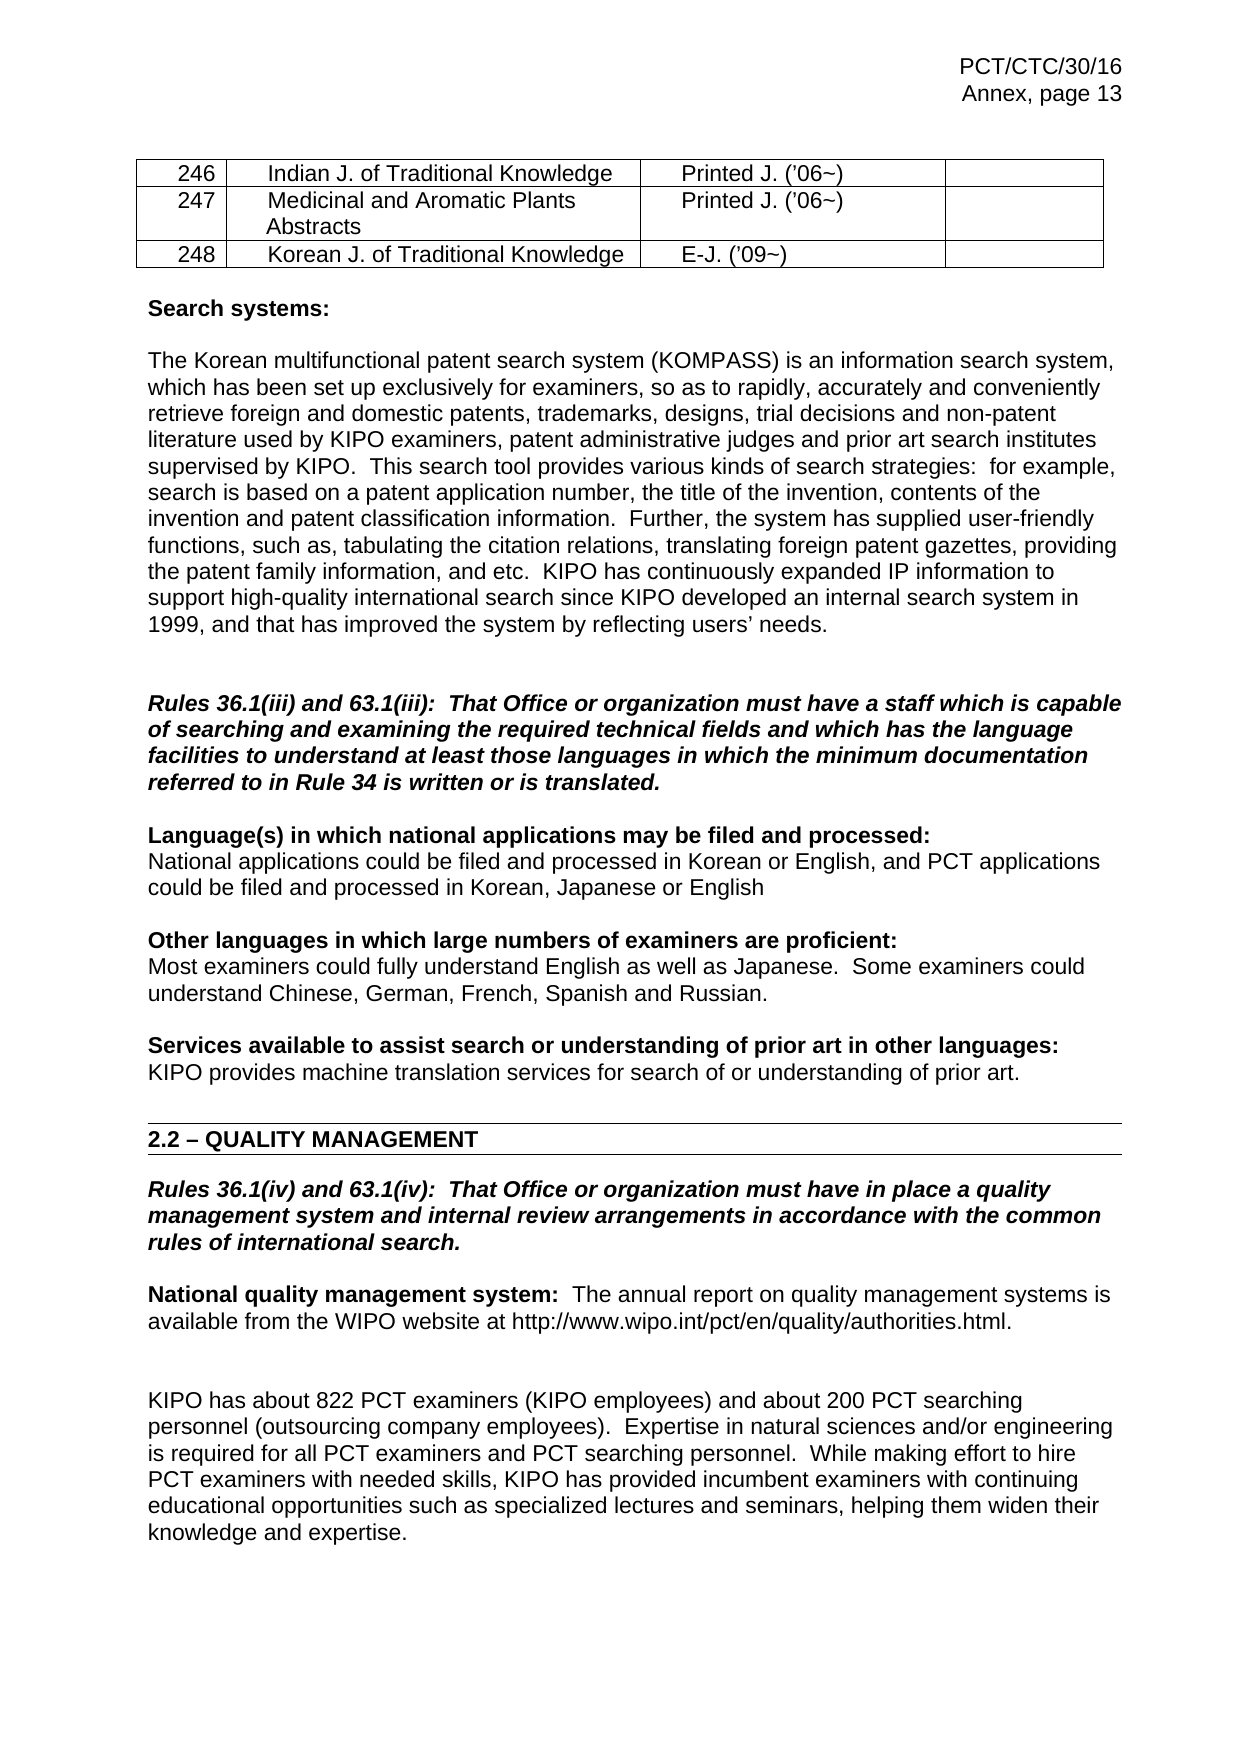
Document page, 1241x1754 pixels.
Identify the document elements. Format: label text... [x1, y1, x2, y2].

text Most examiners could fully understand English as well as Japanese. Some examiners could understand Chinese, German, French, Spanish and Russian. [148, 953, 1122, 1006]
text Rules 36.1(iii) and 63.1(iii): That Office or organization must have a staff which is capable of searching and examining the required technical fields and which has the language facilities to understand at least those languages in which the minimum documentation referred to in Rule 34 is written or is translated. [148, 690, 1122, 795]
text Search systems: [148, 294, 1122, 321]
text KIPO has about 822 PCT examiners (KIPO employees) and about 200 PCT searching personnel (outsourcing company employees). Expertise in natural sciences and/or engineering is required for all PCT examiners and PCT searching personnel. While making effort to hire PCT examiners with needed skills, KIPO has provided incumbent examiners with continuing educational opportunities such as specialized lectures and seminars, helping them widen their knowledge and expertise. [148, 1387, 1122, 1545]
table_cell [946, 187, 1103, 240]
table_cell Medicinal and Aromatic Plants Abstracts [227, 187, 640, 240]
table_cell 246 [137, 160, 226, 186]
text Rules 36.1(iv) and 63.1(iv): That Office or organization must have in place a quality management system and internal review arrangements in accordance with the common rules of international search. [148, 1176, 1122, 1255]
table_cell 247 [137, 187, 226, 240]
table_cell E-J. (’09~) [641, 241, 945, 267]
table_cell Printed J. (’06~) [641, 160, 945, 186]
text Other languages in which large numbers of examiners are proficient: [148, 927, 1122, 953]
text Language(s) in which national applications may be filed and processed: [148, 822, 1122, 848]
text National applications could be filed and processed in Korean or English, and PCT applications could be filed and processed in Korean, Japanese or English [148, 848, 1122, 901]
text Services available to assist search or understanding of prior art in other languages: [148, 1032, 1122, 1059]
text National quality management system: The annual report on quality management systems is available from the WIPO website at http://www.wipo.int/pct/en/quality/authorities.html. [148, 1281, 1122, 1334]
subtitle 2.2 – Quality Management [148, 1124, 1122, 1154]
text KIPO provides machine translation services for search of or understanding of prior art. [148, 1059, 1122, 1085]
table_cell Printed J. (’06~) [641, 187, 945, 240]
table_cell [946, 160, 1103, 186]
table_cell 248 [137, 241, 226, 267]
table_cell Indian J. of Traditional Knowledge [227, 160, 640, 186]
table_cell [946, 241, 1103, 267]
table_cell Korean J. of Traditional Knowledge [227, 241, 640, 267]
text The Korean multifunctional patent search system (KOMPASS) is an information search system, which has been set up exclusively for examiners, so as to rapidly, accurately and conveniently retrieve foreign and domestic patents, trademarks, designs, trial decisions and non-patent literature used by KIPO examiners, patent administrative judges and prior art search institutes supervised by KIPO. This search tool provides various kinds of search strategies: for example, search is based on a patent application number, the title of the invention, contents of the invention and patent classification information. Further, the system has supplied user-friendly functions, such as, tabulating the citation relations, translating foreign patent gazettes, providing the patent family information, and etc. KIPO has continuously expanded IP information to support high-quality international search since KIPO developed an internal search system in 1999, and that has improved the system by reflecting users’ needs. [148, 347, 1122, 637]
